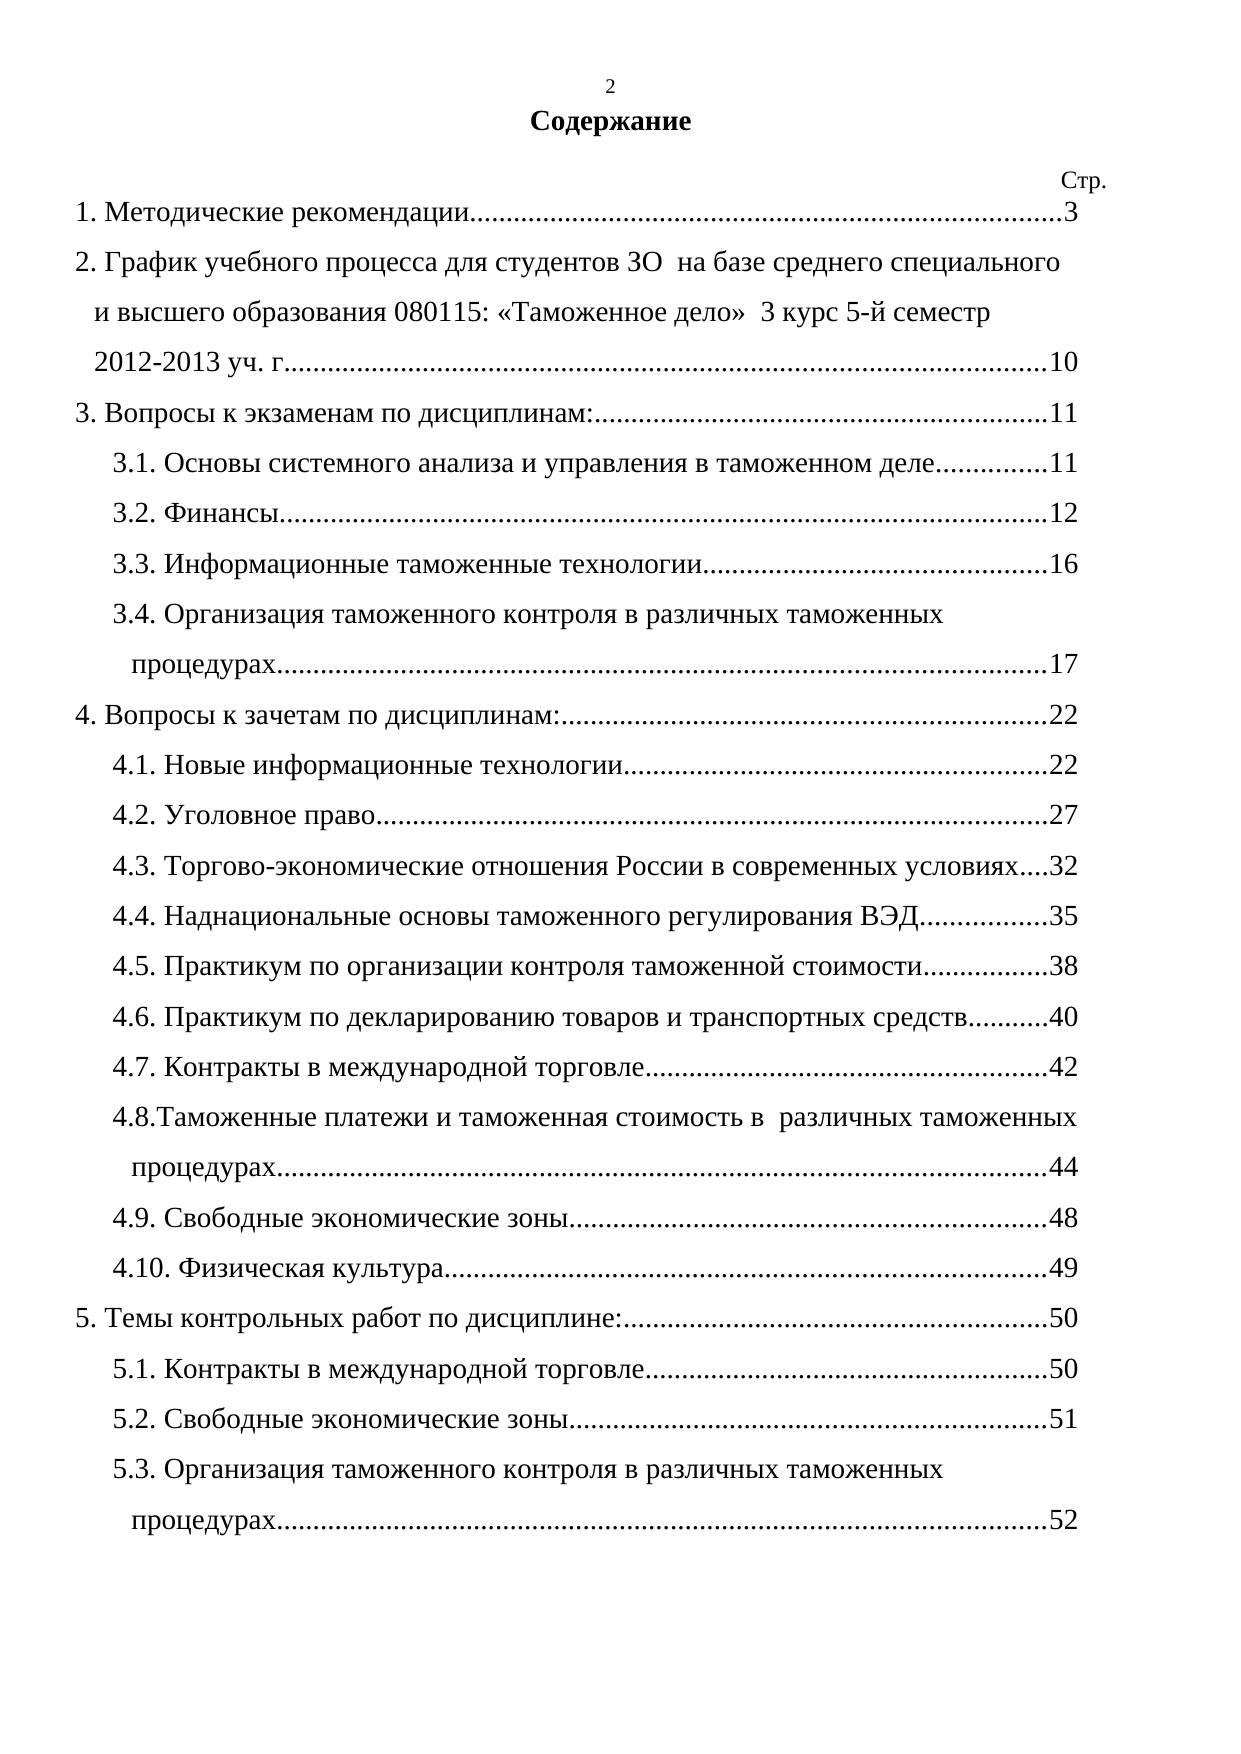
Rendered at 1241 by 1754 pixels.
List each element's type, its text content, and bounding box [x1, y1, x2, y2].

text 3.3. Информационные таможенные технологии 16 [112, 546, 1087, 579]
text 3.2. Финансы 12 [112, 496, 1087, 529]
text 4.8.Таможенные платежи и таможенная стоимость в различных таможенных процедурах 44 [112, 1099, 1087, 1183]
text 5.2. Свободные экономические зоны 51 [112, 1401, 1087, 1435]
text 4.7. Контракты в международной торговле 42 [112, 1049, 1087, 1082]
text 2. График учебного процесса для студентов ЗО на базе среднего специального и высшего образования 080115: «Таможенное дело» 3 курс 5-й семестр 2012-2013 уч. г. 10 [75, 244, 1107, 378]
text 4.2. Уголовное право 27 [112, 797, 1087, 831]
text 4.5. Практикум по организации контроля таможенной стоимости 38 [112, 948, 1087, 982]
text Содержание [75, 103, 1146, 136]
text 4.3. Торгово-экономические отношения России в современных условиях 32 [112, 848, 1087, 881]
text Стр. [75, 165, 1107, 194]
text 5.3. Организация таможенного контроля в различных таможенных процедурах 52 [112, 1451, 1087, 1535]
text 1. Методические рекомендации 3 [75, 194, 1107, 227]
text 4. Вопросы к зачетам по дисциплинам: 22 [75, 697, 1107, 730]
text 3. Вопросы к экзаменам по дисциплинам: 11 [75, 395, 1107, 428]
text 4.9. Свободные экономические зоны 48 [112, 1200, 1087, 1233]
text 5.1. Контракты в международной торговле 50 [112, 1351, 1087, 1384]
text 5. Темы контрольных работ по дисциплине: 50 [75, 1301, 1107, 1334]
text 4.6. Практикум по декларированию товаров и транспортных средств 40 [112, 999, 1087, 1032]
text 3.4. Организация таможенного контроля в различных таможенных процедурах 17 [112, 596, 1087, 680]
text 4.4. Наднациональные основы таможенного регулирования ВЭД 35 [112, 898, 1087, 932]
text 4.1. Новые информационные технологии 22 [112, 747, 1087, 781]
text 3.1. Основы системного анализа и управления в таможенном деле 11 [112, 445, 1087, 479]
text 4.10. Физическая культура 49 [112, 1250, 1087, 1284]
